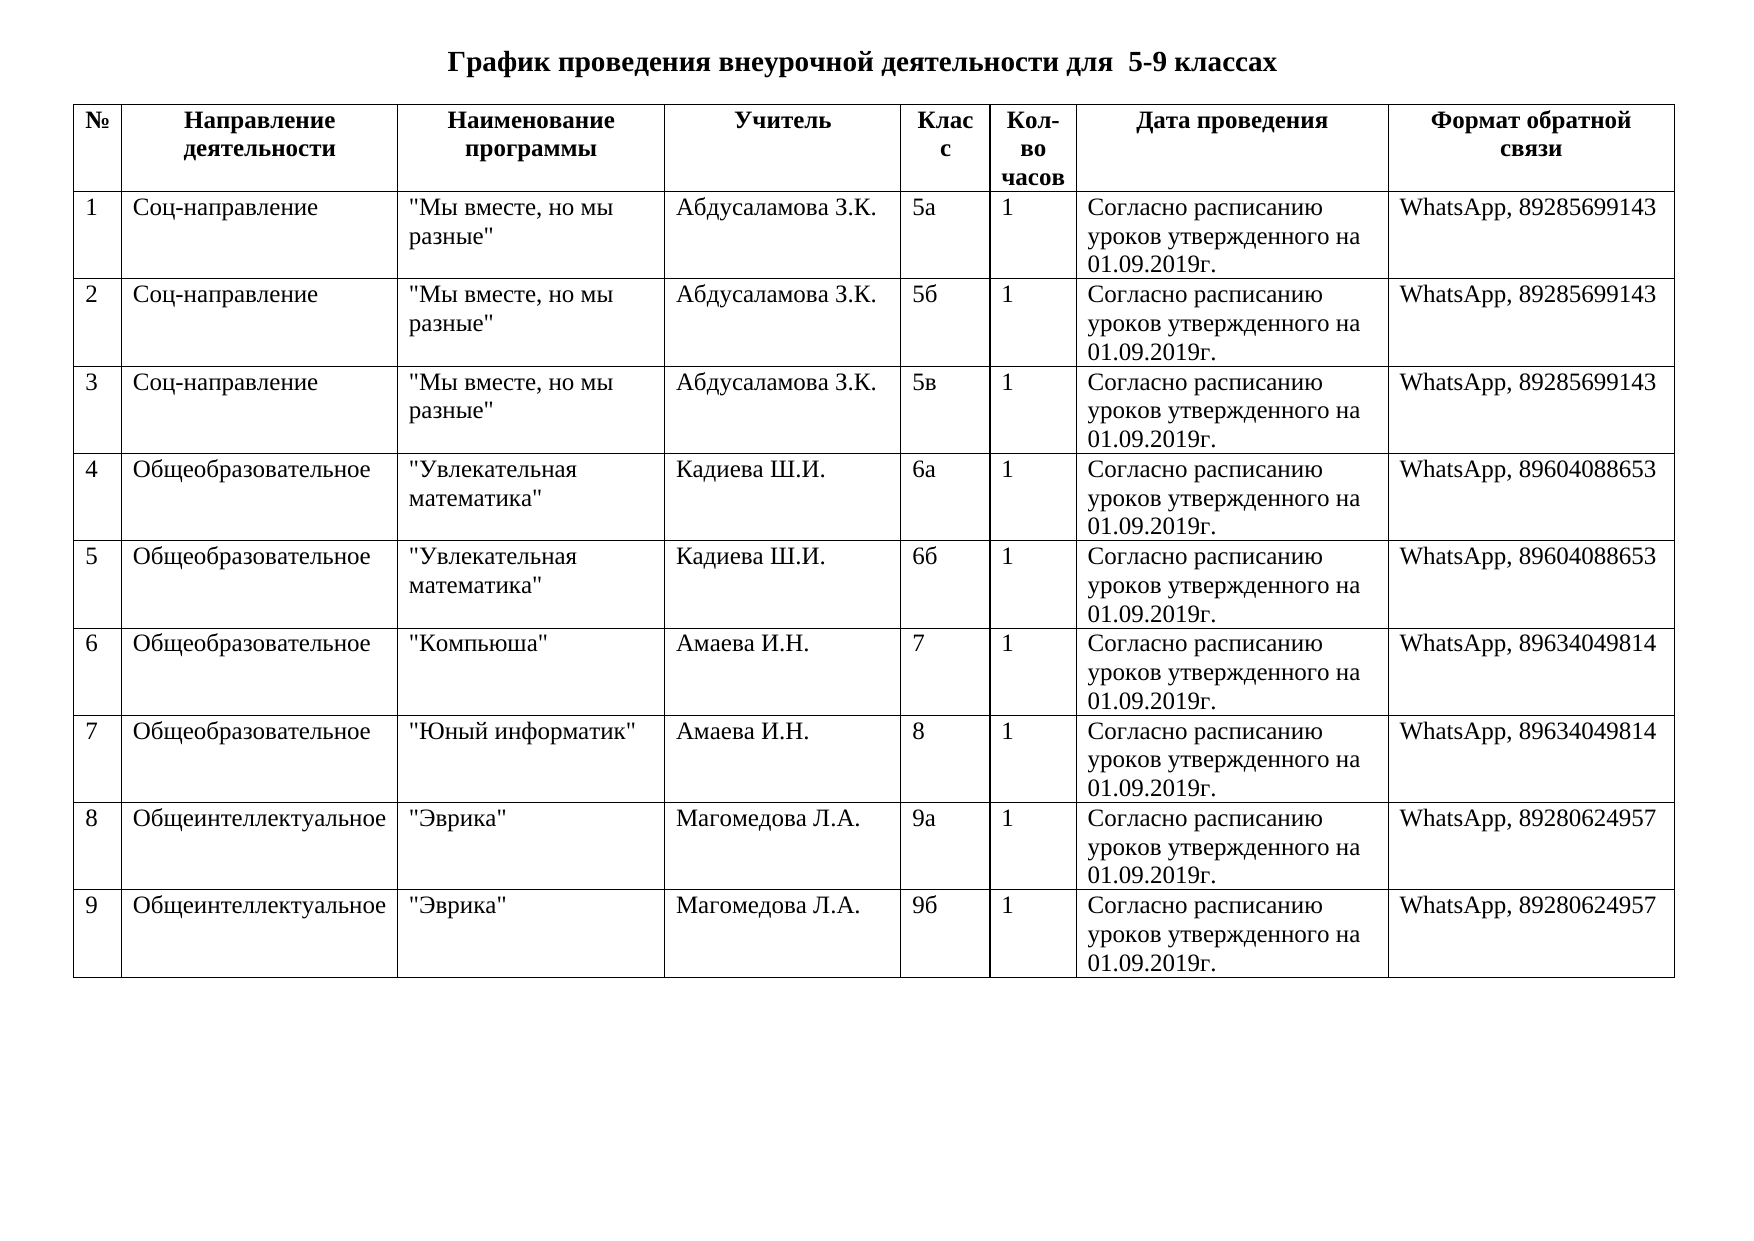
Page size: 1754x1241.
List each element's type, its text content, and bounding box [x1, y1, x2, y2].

table_cell Согласно расписанию уроков утвержденного на 01.09.2019г. [1077, 541, 1388, 627]
table_header Формат обратной связи [1389, 105, 1674, 191]
table_cell 1 [991, 192, 1076, 278]
table_cell 1 [991, 279, 1076, 366]
table_cell Соц-направление [122, 279, 397, 366]
table_cell 9б [901, 890, 989, 977]
table_cell WhatsApp, 89285699143 [1389, 367, 1674, 453]
table_header Направление деятельности [122, 105, 397, 191]
table_cell 1 [991, 716, 1076, 802]
table_cell 1 [991, 367, 1076, 453]
table_cell 5 [74, 541, 121, 627]
table_cell 6а [901, 454, 989, 540]
table_cell WhatsApp, 89285699143 [1389, 192, 1674, 278]
table_cell 1 [991, 454, 1076, 540]
table_cell Амаева И.Н. [665, 629, 900, 715]
table_cell 7 [74, 716, 121, 802]
table_cell "Мы вместе, но мы разные" [398, 367, 664, 453]
table_cell WhatsApp, 89634049814 [1389, 716, 1674, 802]
table_cell 6б [901, 541, 989, 627]
table_cell Согласно расписанию уроков утвержденного на 01.09.2019г. [1077, 454, 1388, 540]
table_cell Согласно расписанию уроков утвержденного на 01.09.2019г. [1077, 716, 1388, 802]
table_cell 5б [901, 279, 989, 366]
table_cell Общеобразовательное [122, 716, 397, 802]
table_cell 8 [74, 803, 121, 889]
table_cell Согласно расписанию уроков утвержденного на 01.09.2019г. [1077, 890, 1388, 977]
table_cell Магомедова Л.А. [665, 803, 900, 889]
table_cell "Мы вместе, но мы разные" [398, 192, 664, 278]
table_cell "Увлекательная математика" [398, 541, 664, 627]
table_cell "Эврика" [398, 803, 664, 889]
table_cell Согласно расписанию уроков утвержденного на 01.09.2019г. [1077, 629, 1388, 715]
table_cell 1 [991, 629, 1076, 715]
table_header Наименование программы [398, 105, 664, 191]
table_cell "Юный информатик" [398, 716, 664, 802]
table_cell "Компьюша" [398, 629, 664, 715]
table_cell Соц-направление [122, 367, 397, 453]
table_cell 1 [74, 192, 121, 278]
table_cell 9а [901, 803, 989, 889]
table_cell WhatsApp, 89280624957 [1389, 890, 1674, 977]
table_cell Общеинтеллектуальное [122, 803, 397, 889]
table_cell Общеобразовательное [122, 454, 397, 540]
table_header Дата проведения [1077, 105, 1388, 191]
table_cell WhatsApp, 89604088653 [1389, 541, 1674, 627]
table_cell 6 [74, 629, 121, 715]
table_cell WhatsApp, 89280624957 [1389, 803, 1674, 889]
table_cell Согласно расписанию уроков утвержденного на 01.09.2019г. [1077, 803, 1388, 889]
table_cell Магомедова Л.А. [665, 890, 900, 977]
table_cell Кадиева Ш.И. [665, 541, 900, 627]
table_cell Амаева И.Н. [665, 716, 900, 802]
table_header Кол-во часов [991, 105, 1076, 191]
table_cell 1 [991, 890, 1076, 977]
table_cell Общеобразовательное [122, 629, 397, 715]
table_cell Кадиева Ш.И. [665, 454, 900, 540]
table_header № [74, 105, 121, 191]
table_cell 5а [901, 192, 989, 278]
table_header Класс [901, 105, 989, 191]
table_cell Абдусаламова З.К. [665, 192, 900, 278]
table_cell 1 [991, 541, 1076, 627]
table_cell Согласно расписанию уроков утвержденного на 01.09.2019г. [1077, 192, 1388, 278]
table_cell Общеобразовательное [122, 541, 397, 627]
text График проведения внеурочной деятельности для 5-9 классах [15, 44, 1709, 78]
table_cell WhatsApp, 89604088653 [1389, 454, 1674, 540]
table_cell 4 [74, 454, 121, 540]
table_header Учитель [665, 105, 900, 191]
table_cell 8 [901, 716, 989, 802]
table_cell WhatsApp, 89634049814 [1389, 629, 1674, 715]
table_cell 3 [74, 367, 121, 453]
table_cell "Мы вместе, но мы разные" [398, 279, 664, 366]
table_cell Абдусаламова З.К. [665, 279, 900, 366]
table_cell WhatsApp, 89285699143 [1389, 279, 1674, 366]
table_cell Соц-направление [122, 192, 397, 278]
table_cell "Увлекательная математика" [398, 454, 664, 540]
table_cell 7 [901, 629, 989, 715]
table_cell 2 [74, 279, 121, 366]
table_cell Абдусаламова З.К. [665, 367, 900, 453]
table_cell 5в [901, 367, 989, 453]
table_cell Общеинтеллектуальное [122, 890, 397, 977]
table_cell Согласно расписанию уроков утвержденного на 01.09.2019г. [1077, 279, 1388, 366]
table_cell 9 [74, 890, 121, 977]
table_cell "Эврика" [398, 890, 664, 977]
table_cell Согласно расписанию уроков утвержденного на 01.09.2019г. [1077, 367, 1388, 453]
table_cell 1 [991, 803, 1076, 889]
